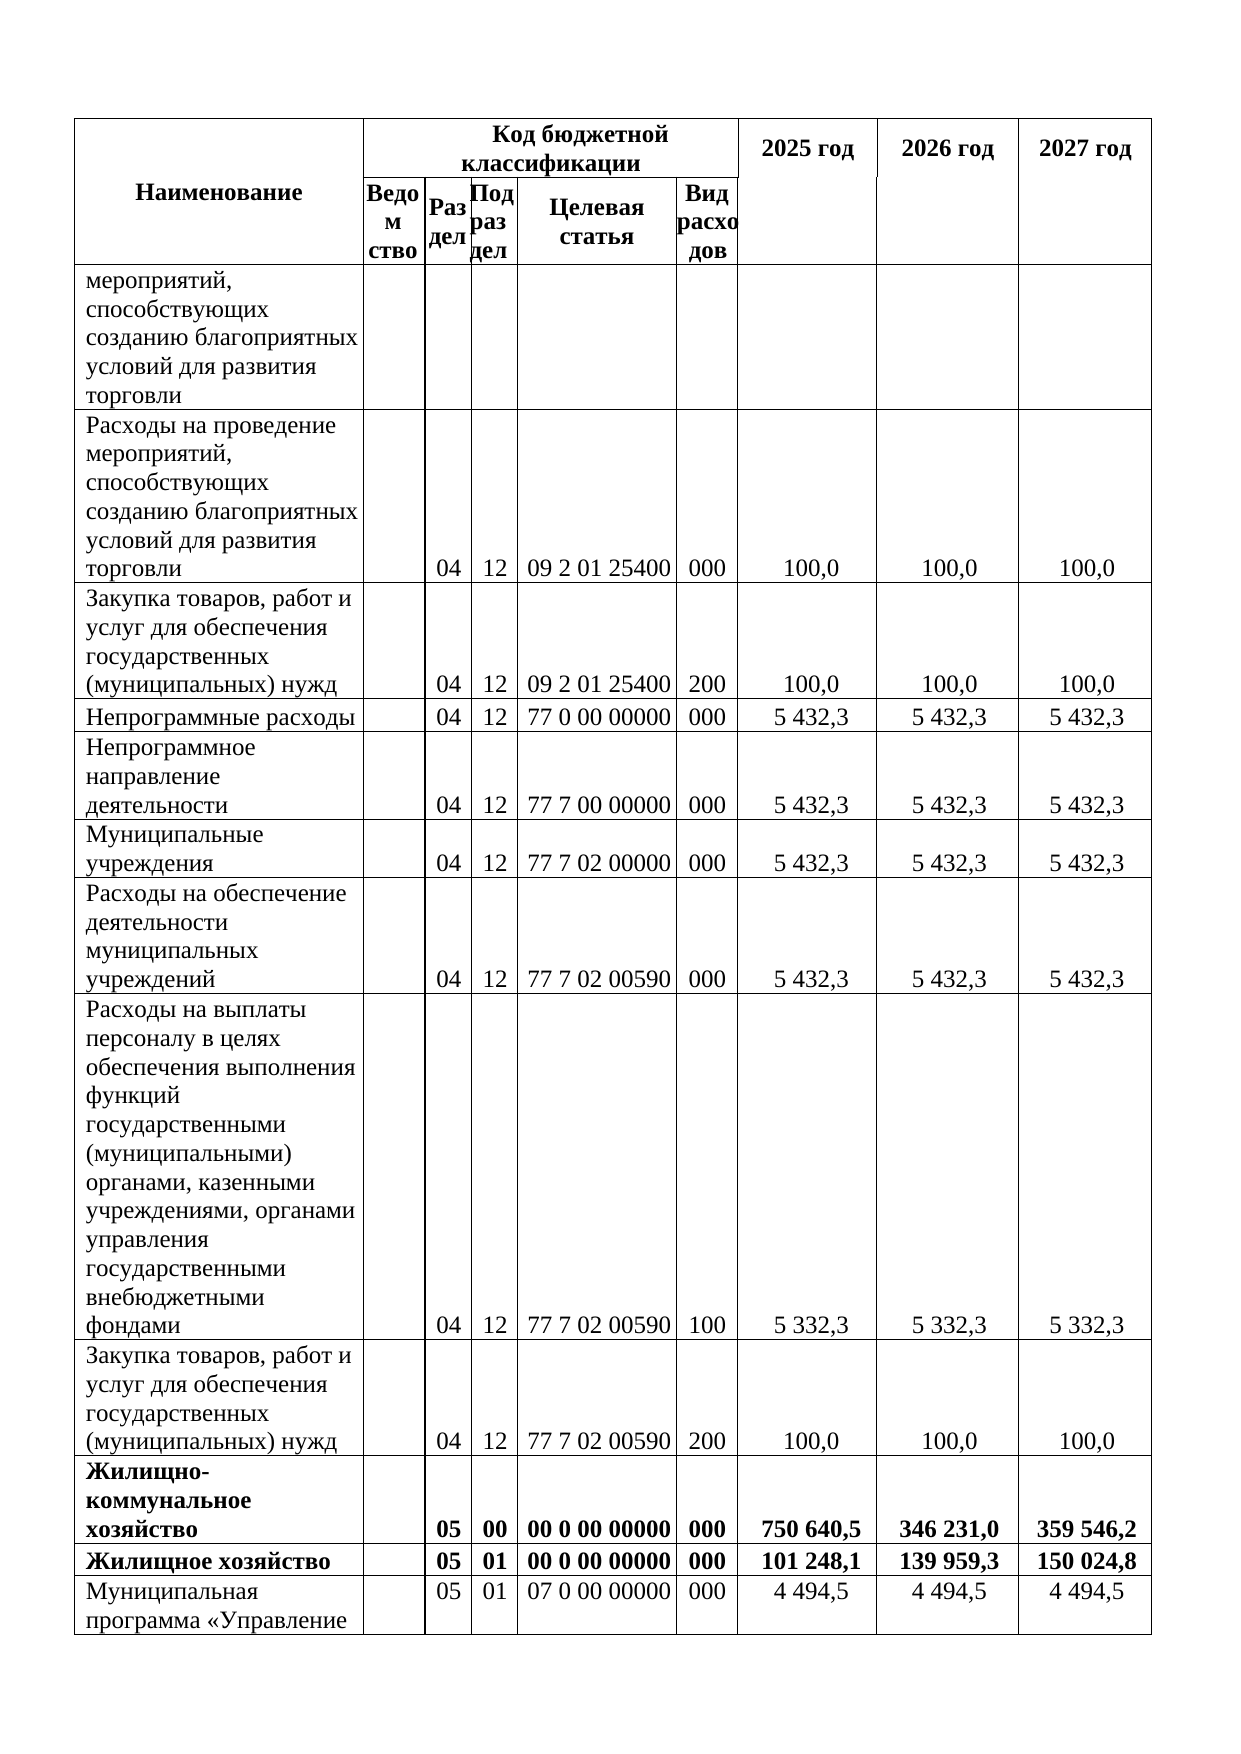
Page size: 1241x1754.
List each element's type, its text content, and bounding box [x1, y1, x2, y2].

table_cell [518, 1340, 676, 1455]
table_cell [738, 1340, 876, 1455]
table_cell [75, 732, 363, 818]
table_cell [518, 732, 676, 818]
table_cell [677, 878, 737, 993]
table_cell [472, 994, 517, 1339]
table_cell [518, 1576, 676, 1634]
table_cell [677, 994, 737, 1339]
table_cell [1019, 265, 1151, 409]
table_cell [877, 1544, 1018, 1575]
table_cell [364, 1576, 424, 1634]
table_cell Под раз дел [472, 178, 517, 264]
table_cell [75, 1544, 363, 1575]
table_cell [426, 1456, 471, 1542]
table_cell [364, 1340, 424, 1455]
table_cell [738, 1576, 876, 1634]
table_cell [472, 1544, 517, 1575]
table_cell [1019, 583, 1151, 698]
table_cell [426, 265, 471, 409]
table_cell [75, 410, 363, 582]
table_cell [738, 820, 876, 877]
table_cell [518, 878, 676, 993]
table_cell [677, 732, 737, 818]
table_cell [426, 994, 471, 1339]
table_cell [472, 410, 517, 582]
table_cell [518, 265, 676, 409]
table_cell [738, 177, 876, 264]
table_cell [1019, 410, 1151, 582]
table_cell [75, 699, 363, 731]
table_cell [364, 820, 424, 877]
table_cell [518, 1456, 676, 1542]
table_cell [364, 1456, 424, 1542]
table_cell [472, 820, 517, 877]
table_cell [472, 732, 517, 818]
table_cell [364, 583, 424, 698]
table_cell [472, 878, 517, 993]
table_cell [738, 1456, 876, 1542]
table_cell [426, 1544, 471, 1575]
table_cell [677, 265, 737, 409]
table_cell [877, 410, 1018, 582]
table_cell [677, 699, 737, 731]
table_header 2026 год [878, 119, 1018, 177]
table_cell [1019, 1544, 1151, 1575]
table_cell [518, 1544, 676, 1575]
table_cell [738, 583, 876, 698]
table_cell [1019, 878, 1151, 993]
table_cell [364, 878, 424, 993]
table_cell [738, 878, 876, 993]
table_cell Ведом ство [364, 178, 424, 264]
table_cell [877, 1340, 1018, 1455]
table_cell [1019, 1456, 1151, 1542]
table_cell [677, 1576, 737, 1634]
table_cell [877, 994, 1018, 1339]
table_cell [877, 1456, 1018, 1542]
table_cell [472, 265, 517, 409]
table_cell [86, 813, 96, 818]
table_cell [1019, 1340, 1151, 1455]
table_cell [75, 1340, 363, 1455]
table_header 2027 год [1019, 119, 1151, 177]
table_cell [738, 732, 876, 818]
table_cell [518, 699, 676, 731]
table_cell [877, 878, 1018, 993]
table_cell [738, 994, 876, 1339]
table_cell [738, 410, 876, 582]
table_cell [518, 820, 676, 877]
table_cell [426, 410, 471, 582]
table_cell [1019, 177, 1151, 264]
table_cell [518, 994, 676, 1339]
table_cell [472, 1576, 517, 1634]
table_header Наименование [75, 119, 363, 264]
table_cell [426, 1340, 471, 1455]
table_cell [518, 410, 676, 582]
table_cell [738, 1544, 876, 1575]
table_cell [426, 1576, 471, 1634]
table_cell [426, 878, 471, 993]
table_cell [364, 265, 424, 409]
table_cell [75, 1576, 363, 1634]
table_cell Вид расходов [677, 178, 737, 264]
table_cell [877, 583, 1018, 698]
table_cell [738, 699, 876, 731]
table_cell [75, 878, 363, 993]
table_header 2025 год [739, 119, 877, 177]
table_cell Раз дел [426, 178, 471, 264]
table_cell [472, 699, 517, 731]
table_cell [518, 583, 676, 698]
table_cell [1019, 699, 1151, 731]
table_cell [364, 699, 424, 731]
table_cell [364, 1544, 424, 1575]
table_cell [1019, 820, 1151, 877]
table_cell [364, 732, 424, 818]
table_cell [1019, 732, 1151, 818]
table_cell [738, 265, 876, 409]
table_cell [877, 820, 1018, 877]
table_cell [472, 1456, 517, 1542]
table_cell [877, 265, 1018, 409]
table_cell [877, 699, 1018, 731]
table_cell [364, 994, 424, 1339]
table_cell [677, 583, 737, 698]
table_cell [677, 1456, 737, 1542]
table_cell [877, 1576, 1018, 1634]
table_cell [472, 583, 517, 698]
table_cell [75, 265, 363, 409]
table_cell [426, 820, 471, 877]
table_cell [877, 177, 1018, 264]
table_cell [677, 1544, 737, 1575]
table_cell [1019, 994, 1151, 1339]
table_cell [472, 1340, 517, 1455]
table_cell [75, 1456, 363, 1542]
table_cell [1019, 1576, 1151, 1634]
table_header Код бюджетной классификации [364, 119, 738, 177]
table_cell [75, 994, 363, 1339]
table_cell Целевая статья [518, 178, 676, 264]
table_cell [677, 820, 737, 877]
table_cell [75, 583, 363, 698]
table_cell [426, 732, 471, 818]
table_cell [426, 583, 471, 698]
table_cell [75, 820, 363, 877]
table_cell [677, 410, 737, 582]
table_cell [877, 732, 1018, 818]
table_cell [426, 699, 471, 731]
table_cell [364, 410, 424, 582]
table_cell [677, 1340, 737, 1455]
